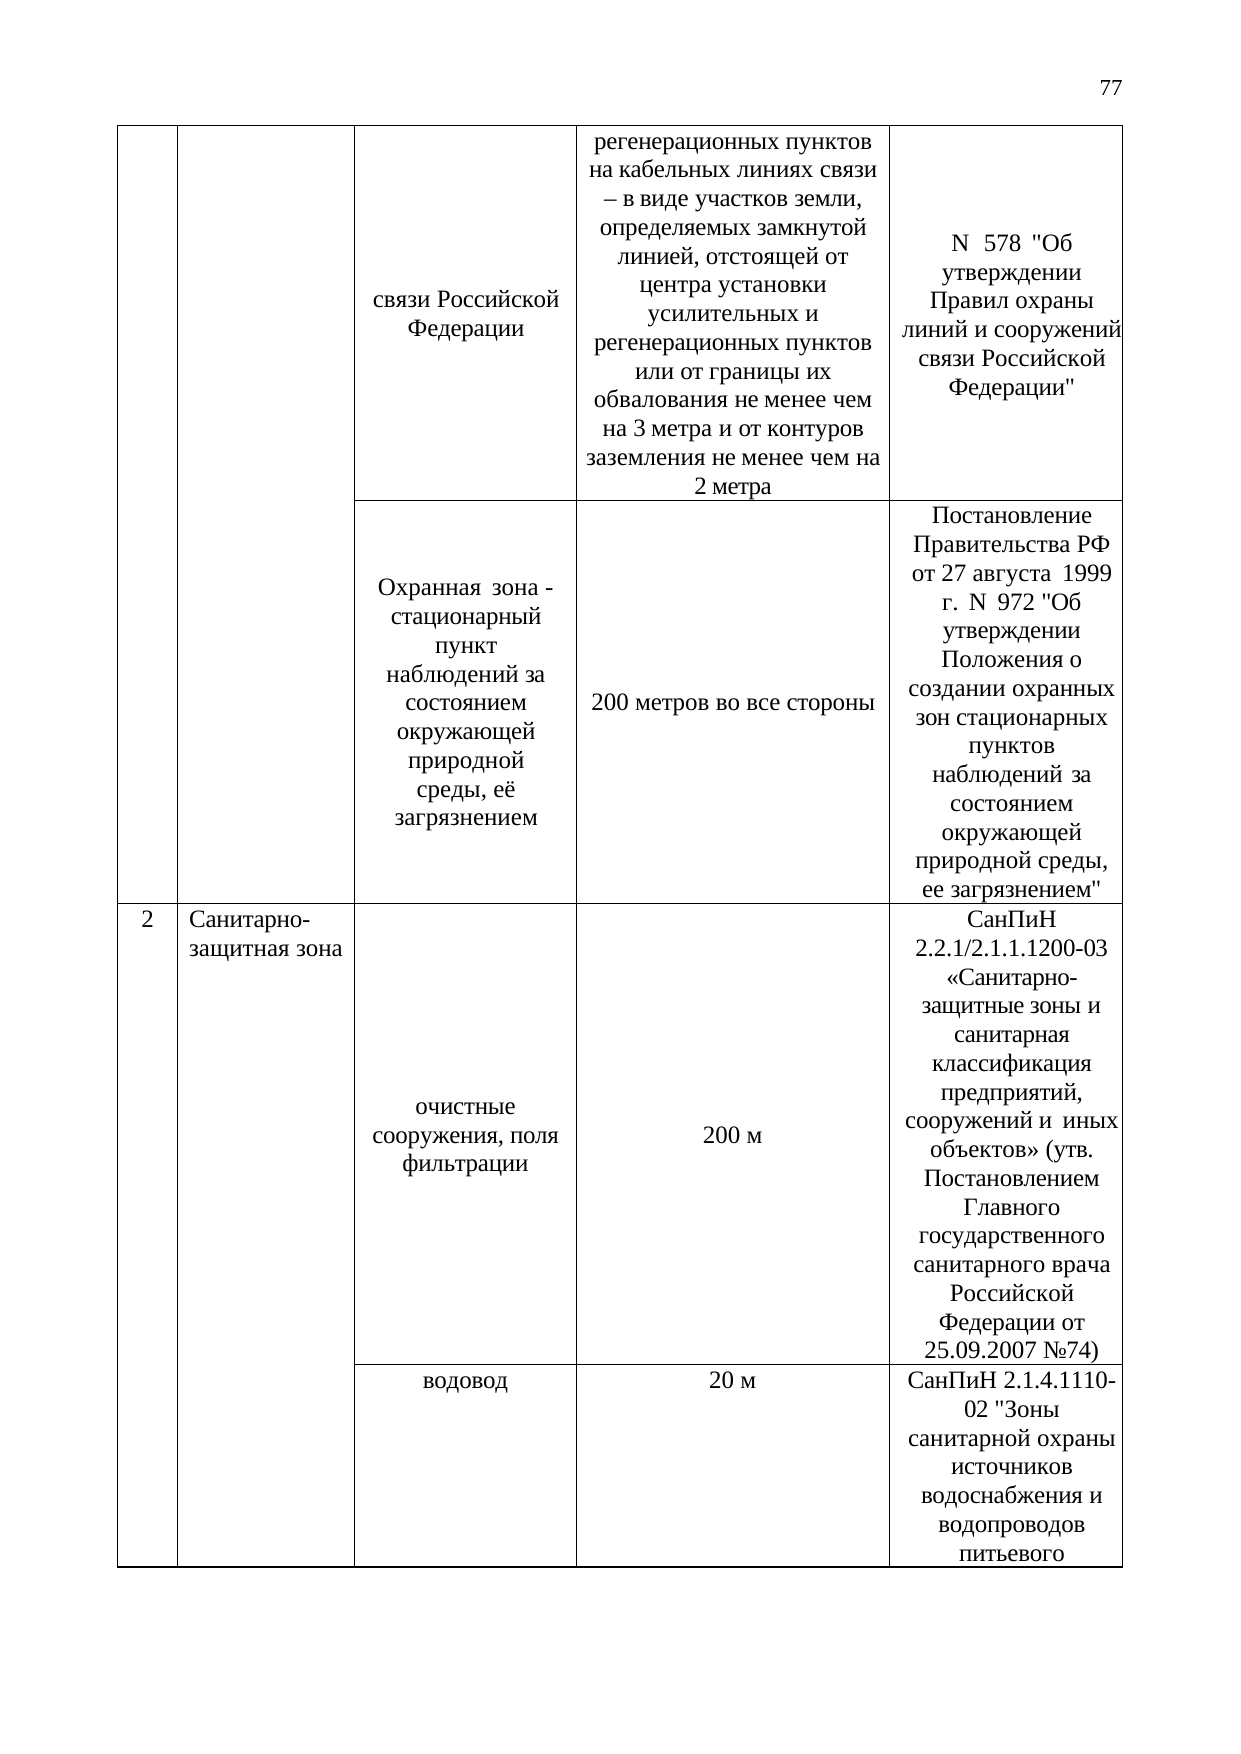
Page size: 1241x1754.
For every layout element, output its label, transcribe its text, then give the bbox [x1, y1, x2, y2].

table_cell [577, 126, 889, 499]
table_cell 200 метров во все стороны [577, 501, 889, 903]
table_cell 2 [118, 904, 177, 1566]
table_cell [355, 126, 576, 499]
table_cell [118, 500, 177, 903]
table_cell Охранная зона -стационарный пункт наблюдений за состоянием окружающей природной среды, её загрязнением [355, 501, 576, 903]
table_cell 200 м [577, 904, 889, 1364]
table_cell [890, 126, 1122, 499]
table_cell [890, 1365, 1122, 1566]
table_cell [178, 500, 354, 903]
table_cell 20 м [577, 1365, 889, 1566]
table_cell очистные сооружения, поля фильтрации [355, 904, 576, 1364]
table_cell СанПиН 2.2.1/2.1.1.1200-03 «Санитарно-защитные зоны и санитарная классификация предприятий, сооружений и иных объектов» (утв. Постановлением Главного государственного санитарного врача Российской Федерации от 25.09.2007 №74) [890, 904, 1122, 1364]
table_cell Санитарно- защитная зона [178, 904, 354, 1566]
table_cell Постановление Правительства РФ от 27 августа 1999 г. N 972 "Об утверждении Положения о создании охранных зон стационарных пунктов наблюдений за состоянием окружающей природной среды, ее загрязнением" [890, 501, 1122, 903]
table_cell водовод [355, 1365, 576, 1566]
